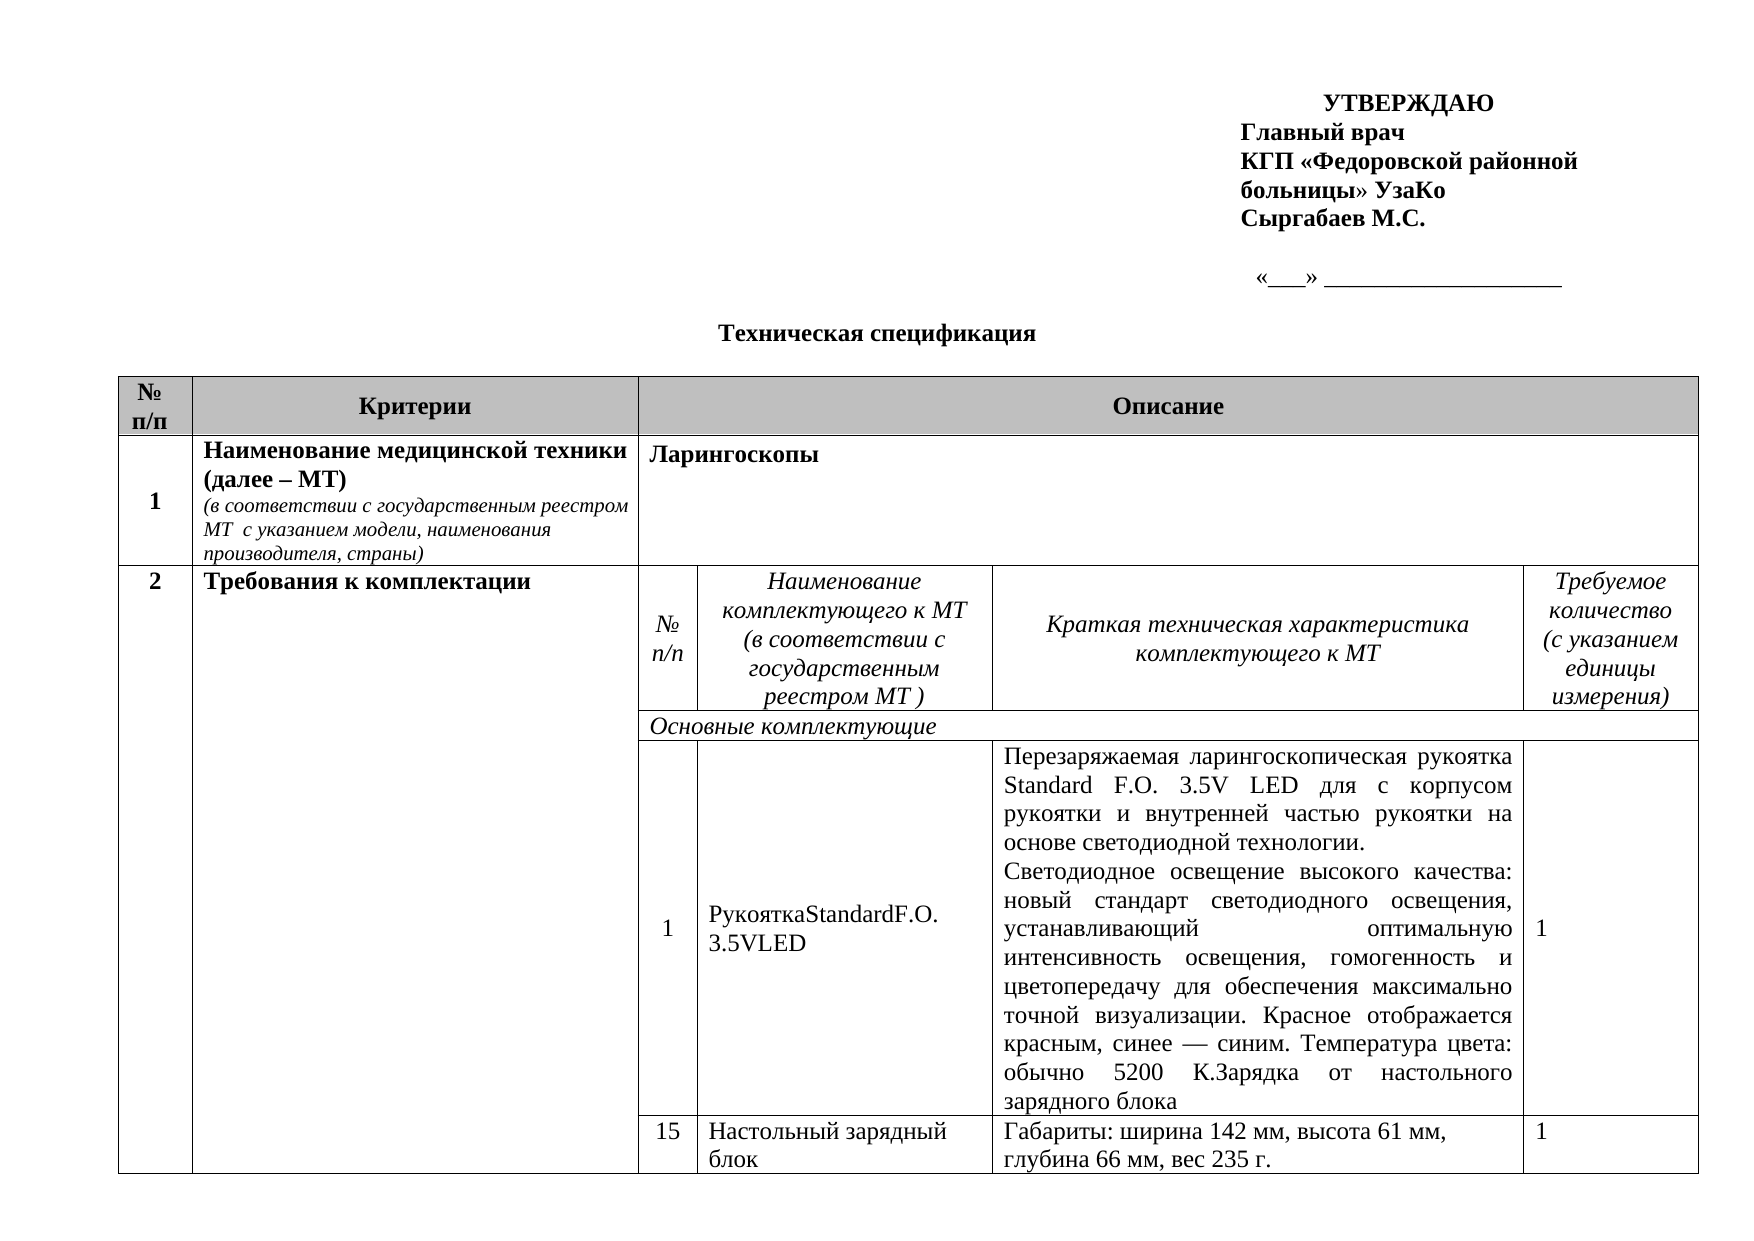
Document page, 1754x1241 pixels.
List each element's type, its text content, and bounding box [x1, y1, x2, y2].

table_cell РукояткаStandardF.O. 3.5VLED [698, 741, 992, 1115]
text КГП «Федоровской районной больницы» УзаКо [1240, 146, 1636, 203]
table_cell Перезаряжаемая ларингоскопическая рукоятка Standard F.O. 3.5V LED для с корпусом рукоятки и внутренней частью рукоятки на основе светодиодной технологии. Светодиодное освещение высокого качества: новый стандарт светодиодного освещения, устанавливающий оптимальную интенсивность освещения, гомогенность и цветопередачу для обеспечения максимально точной визуализации. Красное отображается красным, синее — синим. Температура цвета: обычно 5200 К.Зарядка от настольного зарядного блока [993, 741, 1523, 1115]
table_cell Наименование медицинской техники (далее – МТ) (в соответствии с государственным реестром МТ с указанием модели, наименования производителя, страны) [193, 436, 638, 565]
table_cell Ларингоскопы [639, 436, 1698, 565]
table_cell Требуемое количество (с указанием единицы измерения) [1524, 566, 1698, 710]
table_cell 1 [119, 436, 192, 565]
table_cell Основные комплектующие [639, 711, 1698, 740]
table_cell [698, 1116, 992, 1173]
text Сыргабаев М.С. [1167, 203, 1636, 232]
table_cell 2 [119, 566, 192, 1173]
text УТВЕРЖДАЮ [1181, 88, 1636, 117]
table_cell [993, 1116, 1523, 1173]
table_header Критерии [193, 377, 638, 434]
table_cell Краткая техническая характеристика комплектующего к МТ [993, 566, 1523, 710]
table_cell 15 [639, 1116, 697, 1173]
table_cell Требования к комплектации [193, 566, 638, 1173]
table_cell 1 [1524, 741, 1698, 1115]
table_header № п/п [119, 377, 192, 434]
table_cell 1 [1524, 1116, 1698, 1173]
table_header Описание [639, 377, 1698, 434]
table_cell Наименование комплектующего к МТ (в соответствии с государственным реестром МТ ) [698, 566, 992, 710]
text «___» ___________________ [1181, 261, 1636, 290]
table_cell № п/п [639, 566, 697, 710]
text Главный врач [118, 117, 1636, 146]
text Техническая спецификация [118, 318, 1636, 347]
table_cell 1 [639, 741, 697, 1115]
